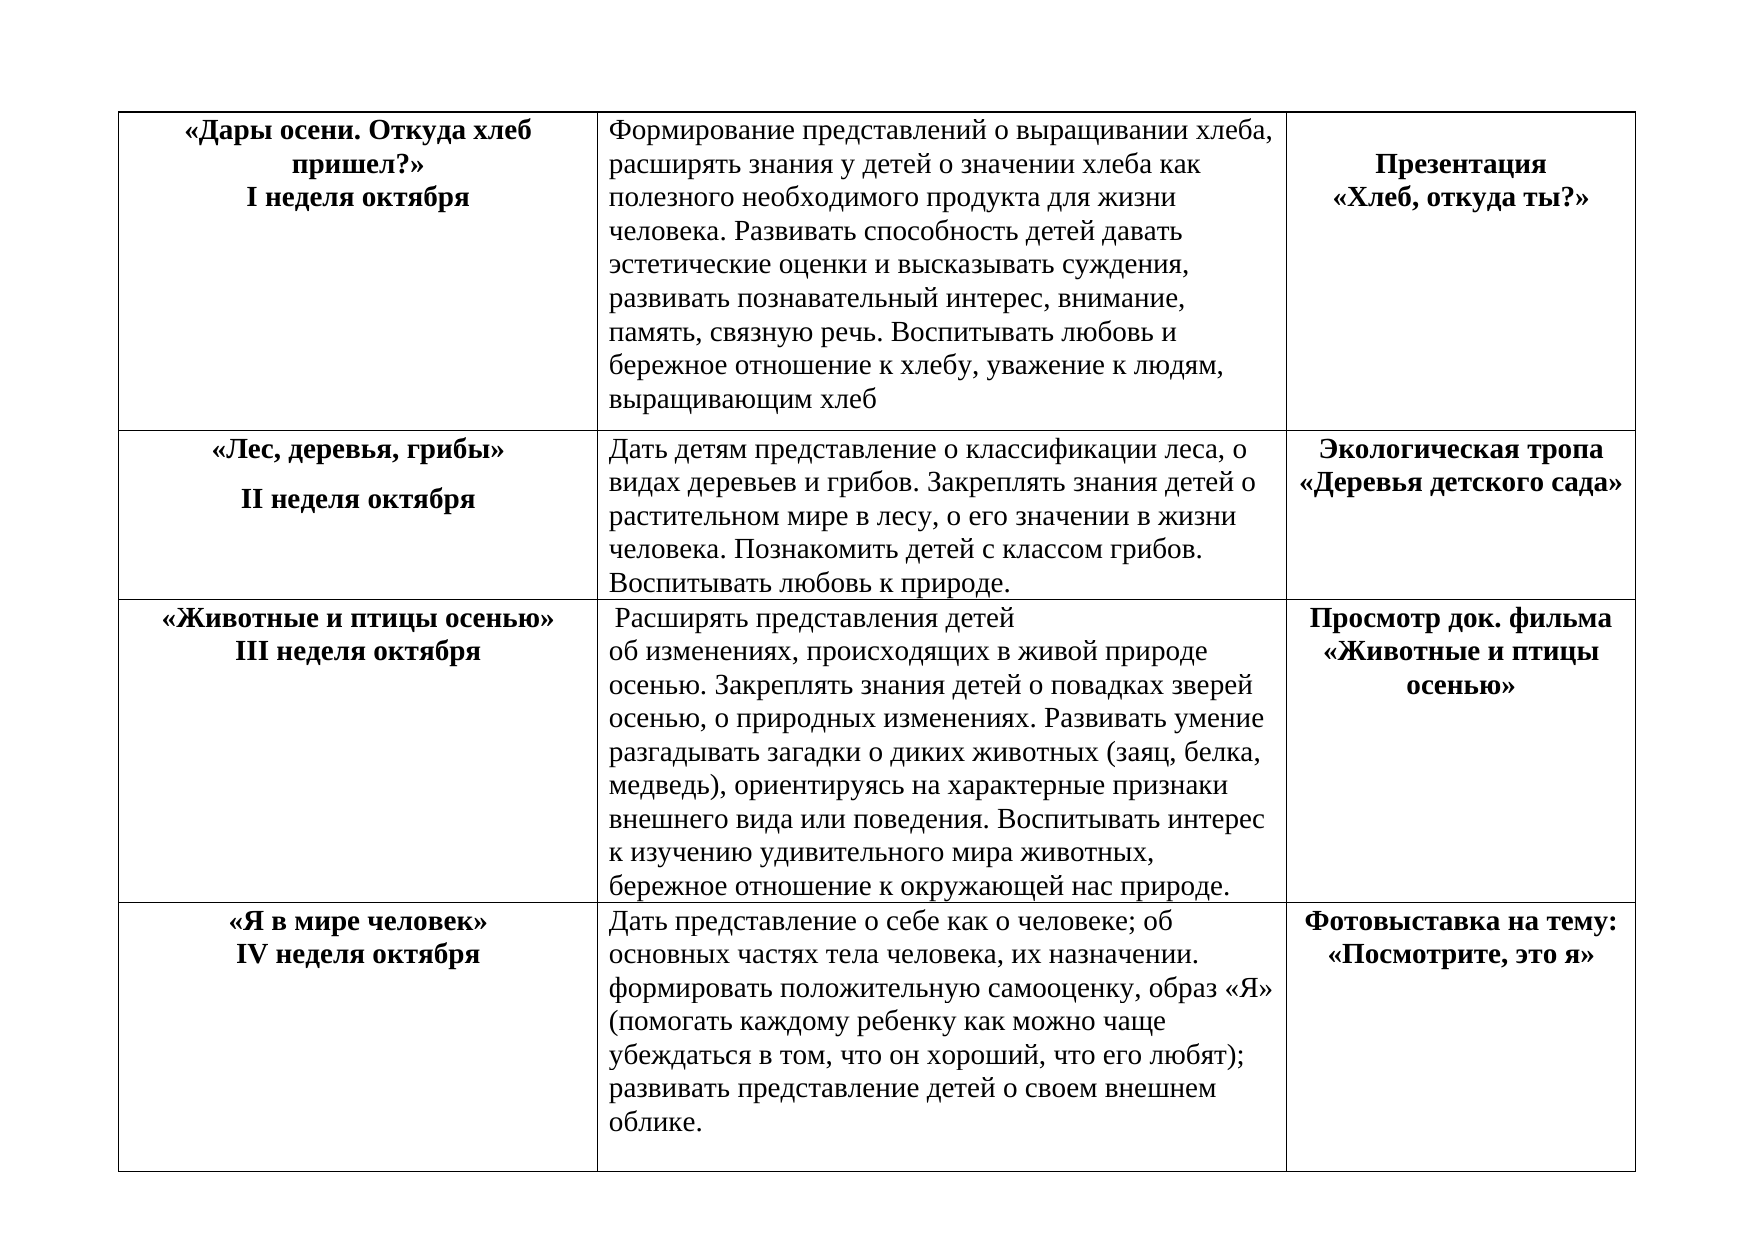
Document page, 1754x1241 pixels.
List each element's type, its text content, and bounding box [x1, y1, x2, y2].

table_header Формирование представлений о выращивании хлеба, расширять знания у детей о значении хлеба как полезного необходимого продукта для жизни человека. Развивать способность детей давать эстетические оценки и высказывать суждения, развивать познавательный интерес, внимание, память, связную речь. Воспитывать любовь и бережное отношение к хлебу, уважение к людям, выращивающим хлеб [598, 113, 1286, 430]
table_cell «Я в мире человек» IV неделя октября [119, 903, 597, 1171]
table_cell Просмотр док. фильма «Животные и птицы осенью» [1287, 600, 1635, 902]
table_cell «Животные и птицы осенью» III неделя октября [119, 600, 597, 902]
table_cell «Лес, деревья, грибы» II неделя октября [119, 431, 597, 599]
table_header Презентация «Хлеб, откуда ты?» [1287, 113, 1635, 430]
table_cell Дать представление о себе как о человеке; об основных частях тела человека, их назначении. формировать положительную самооценку, образ «Я» (помогать каждому ребенку как можно чаще убеждаться в том, что он хороший, что его любят); развивать представление детей о своем внешнем облике. [598, 903, 1286, 1171]
table_cell Дать детям представление о классификации леса, о видах деревьев и грибов. Закреплять знания детей о растительном мире в лесу, о его значении в жизни человека. Познакомить детей с классом грибов. Воспитывать любовь к природе. [598, 431, 1286, 599]
table_cell Фотовыставка на тему: «Посмотрите, это я» [1287, 903, 1635, 1171]
table_cell Расширять представления детей об изменениях, происходящих в живой природе осенью. Закреплять знания детей о повадках зверей осенью, о природных изменениях. Развивать умение разгадывать загадки о диких животных (заяц, белка, медведь), ориентируясь на характерные признаки внешнего вида или поведения. Воспитывать интерес к изучению удивительного мира животных, бережное отношение к окружающей нас природе. [598, 600, 1286, 902]
table_cell Экологическая тропа «Деревья детского сада» [1287, 431, 1635, 599]
table_header «Дары осени. Откуда хлеб пришел?» I неделя октября [119, 113, 597, 430]
